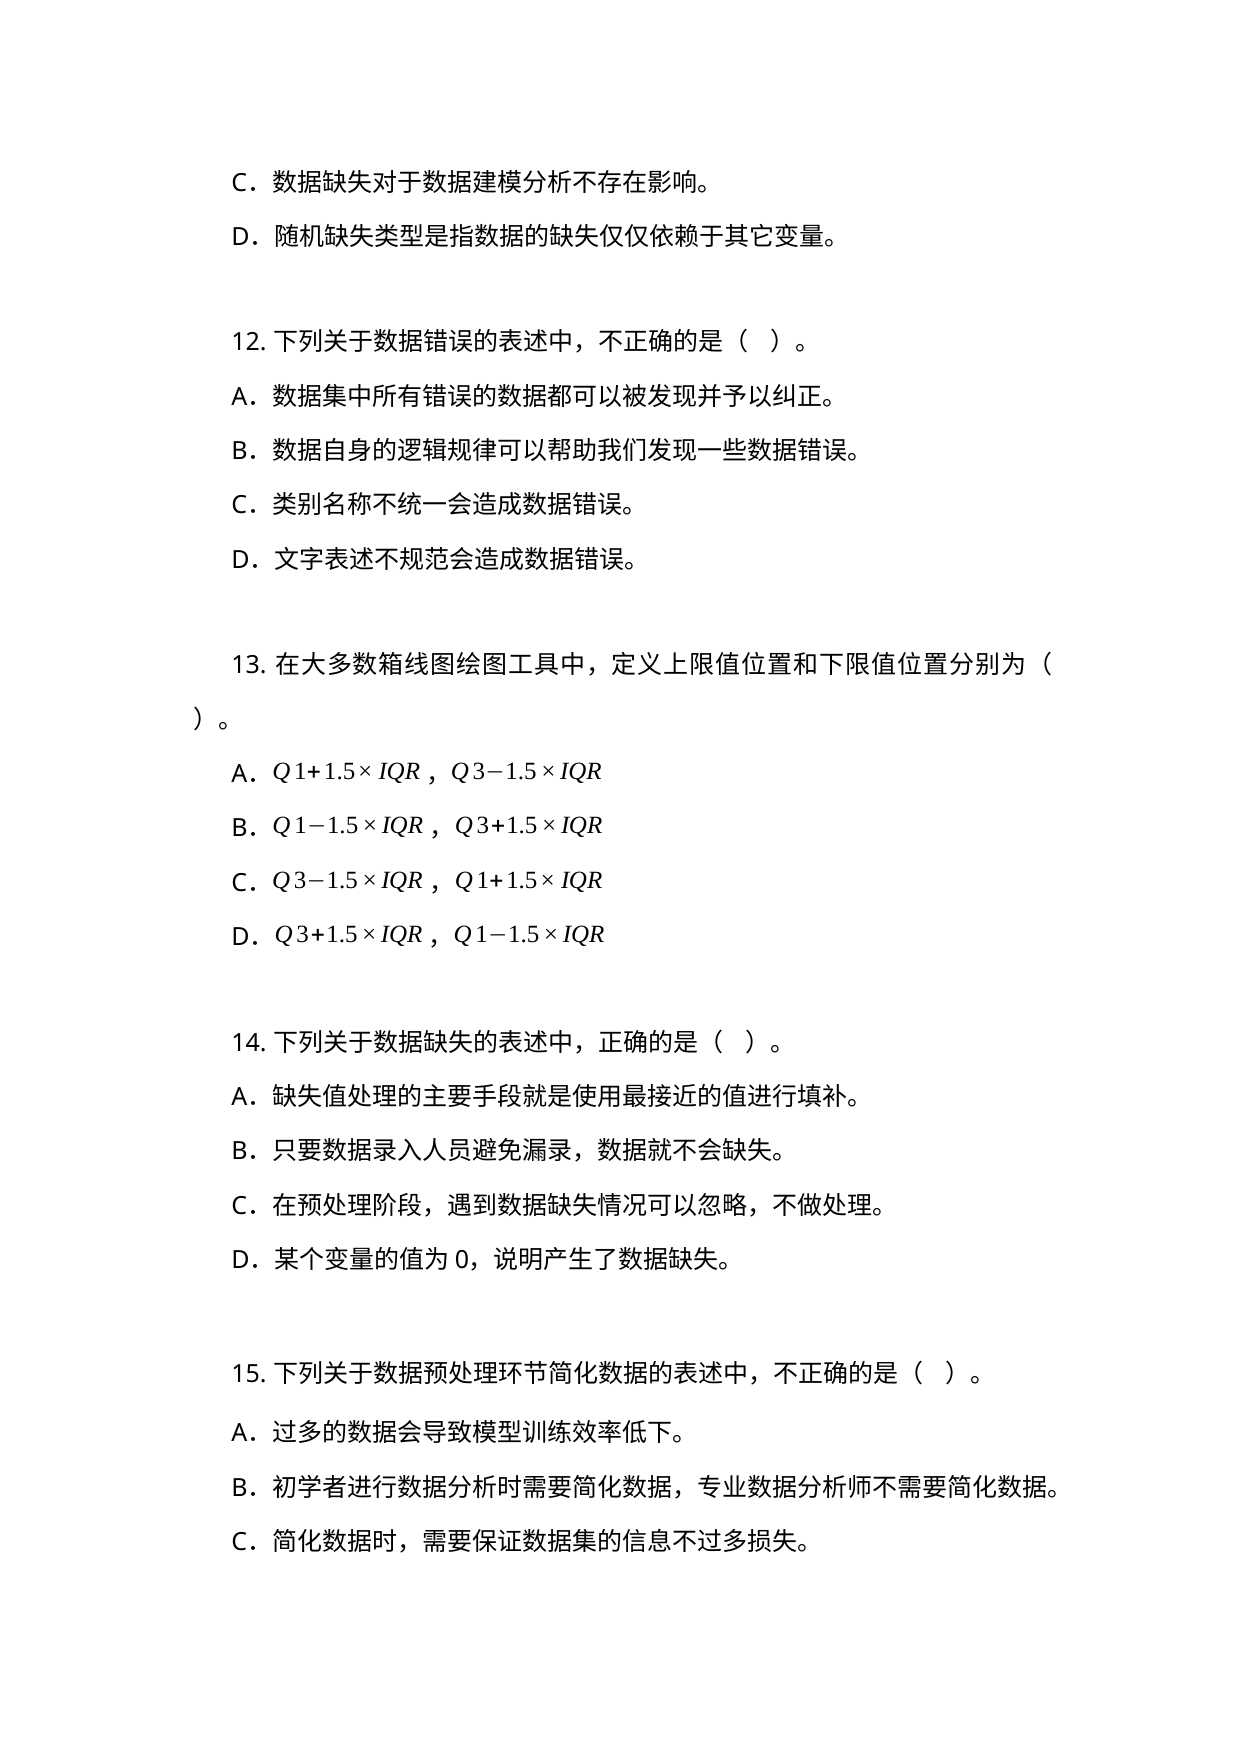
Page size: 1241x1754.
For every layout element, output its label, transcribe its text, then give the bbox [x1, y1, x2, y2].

text C．在预处理阶段，遇到数据缺失情况可以忽略，不做处理。 [187, 1185, 1053, 1221]
text B． ， [187, 808, 1053, 844]
text 12. 下列关于数据错误的表述中，不正确的是（ ）。 [187, 322, 1053, 358]
text D．文字表述不规范会造成数据错误。 [187, 539, 1053, 576]
text A．缺失值处理的主要手段就是使用最接近的值进行填补。 [187, 1076, 1053, 1113]
text A．数据集中所有错误的数据都可以被发现并予以纠正。 [187, 376, 1053, 412]
text B．只要数据录入人员避免漏录，数据就不会缺失。 [187, 1131, 1053, 1167]
text A．过多的数据会导致模型训练效率低下。 [187, 1413, 1053, 1449]
text 13. 在大多数箱线图绘图工具中，定义上限值位置和下限值位置分别为（ ）。 [187, 645, 1053, 735]
text 14. 下列关于数据缺失的表述中，正确的是（ ）。 [187, 1022, 1053, 1058]
text D．某个变量的值为0，说明产生了数据缺失。 [187, 1239, 1053, 1276]
text A． ， [187, 753, 1053, 790]
text C．类别名称不统一会造成数据错误。 [187, 485, 1053, 521]
text C．数据缺失对于数据建模分析不存在影响。 [187, 162, 1053, 198]
text B．初学者进行数据分析时需要简化数据，专业数据分析师不需要简化数据。 [187, 1467, 1053, 1503]
text C． ， [187, 862, 1053, 898]
text C．简化数据时，需要保证数据集的信息不过多损失。 [187, 1522, 1053, 1558]
text B．数据自身的逻辑规律可以帮助我们发现一些数据错误。 [187, 431, 1053, 467]
text D． ， [187, 917, 1053, 953]
text D．随机缺失类型是指数据的缺失仅仅依赖于其它变量。 [187, 216, 1053, 253]
text 15. 下列关于数据预处理环节简化数据的表述中，不正确的是（ ）。 [187, 1345, 1053, 1390]
